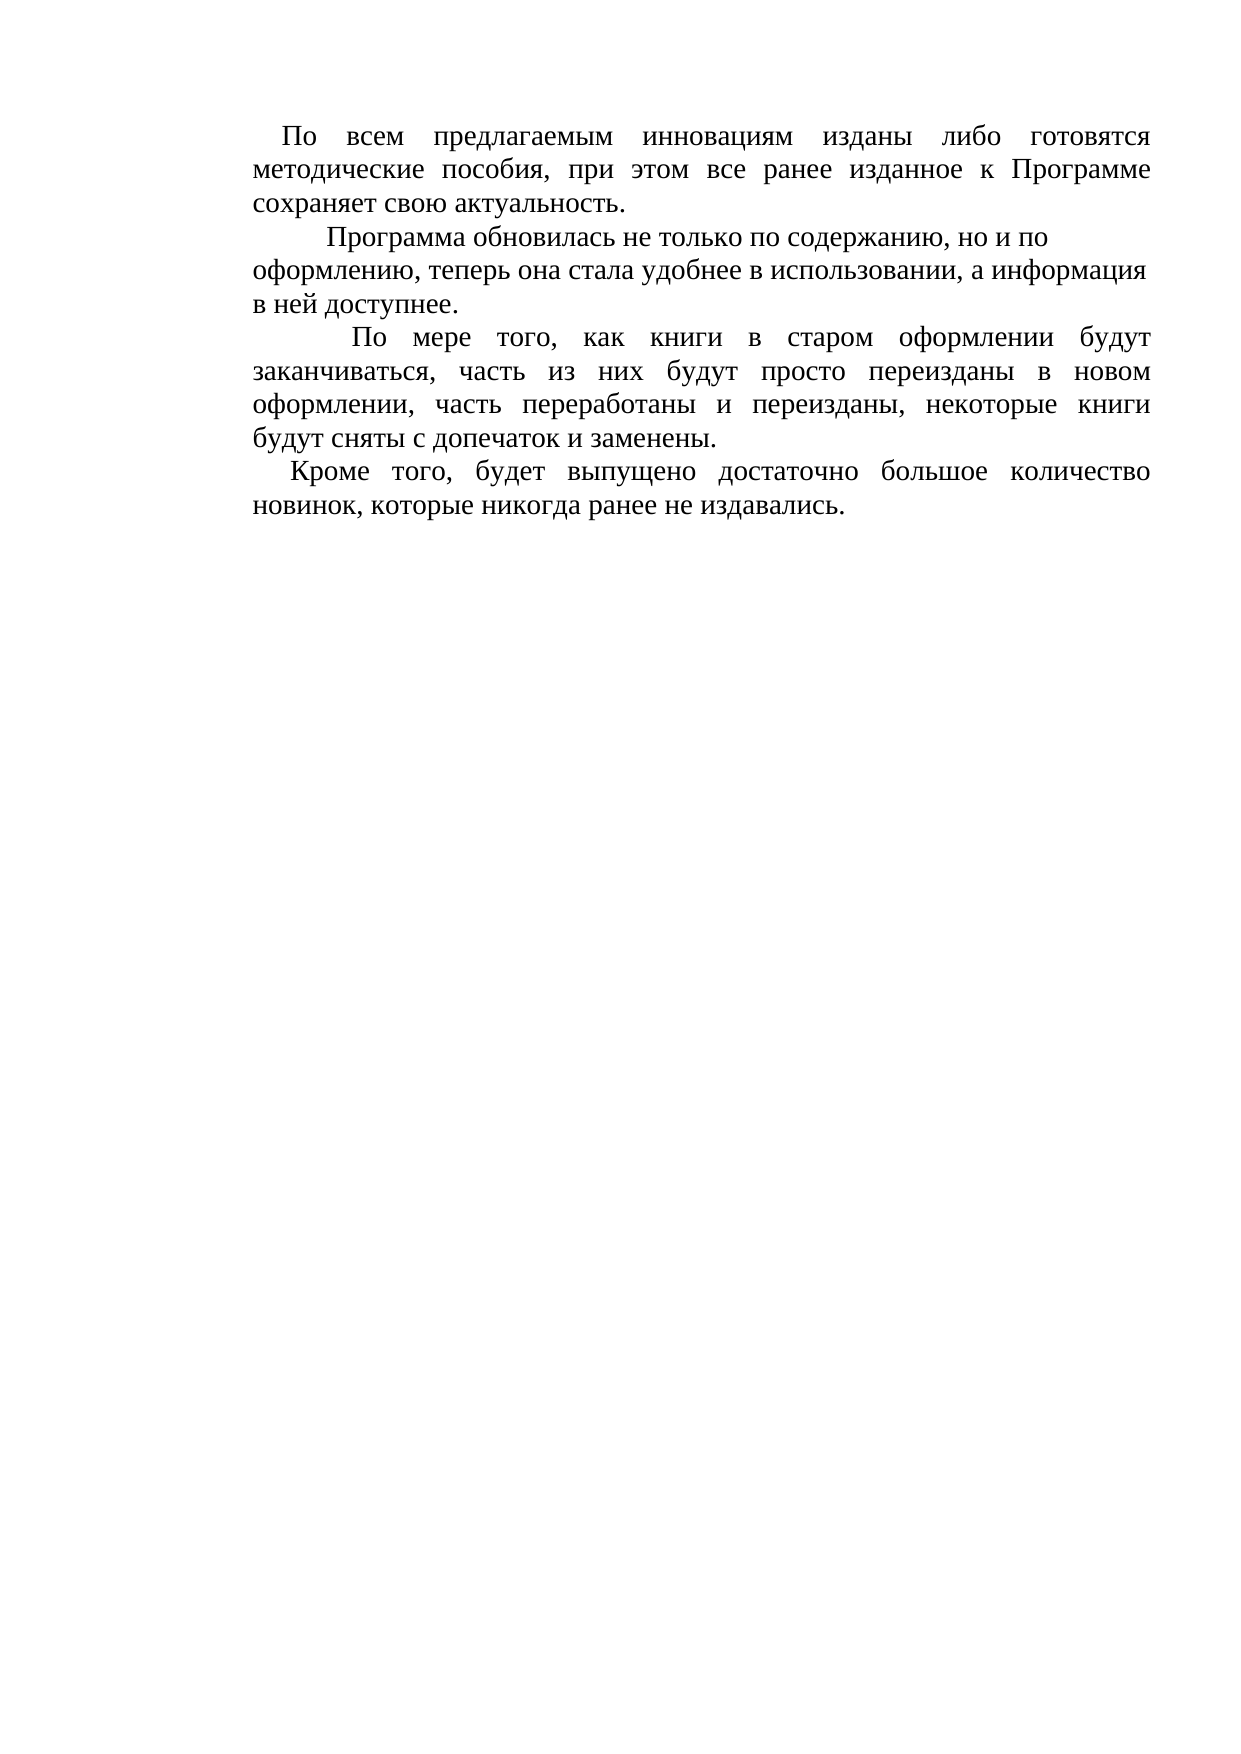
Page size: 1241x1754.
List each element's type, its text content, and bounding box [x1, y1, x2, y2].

text Кроме того, будет выпущено достаточно большое количество новинок, которые никогда ранее не издавались. [252, 453, 1152, 521]
text По всем предлагаемым инновациям изданы либо готовятся методические пособия, при этом все ранее изданное к Программе сохраняет свою актуальность. [252, 118, 1152, 219]
text По мере того, как книги в старом оформлении будут заканчиваться, часть из них будут просто переизданы в новом оформлении, часть переработаны и переизданы, некоторые книги будут сняты с допечаток и заменены. [252, 319, 1152, 453]
text Программа обновилась не только по содержанию, но и по оформлению, теперь она стала удобнее в использовании, а информация в ней доступнее. [252, 219, 1152, 319]
